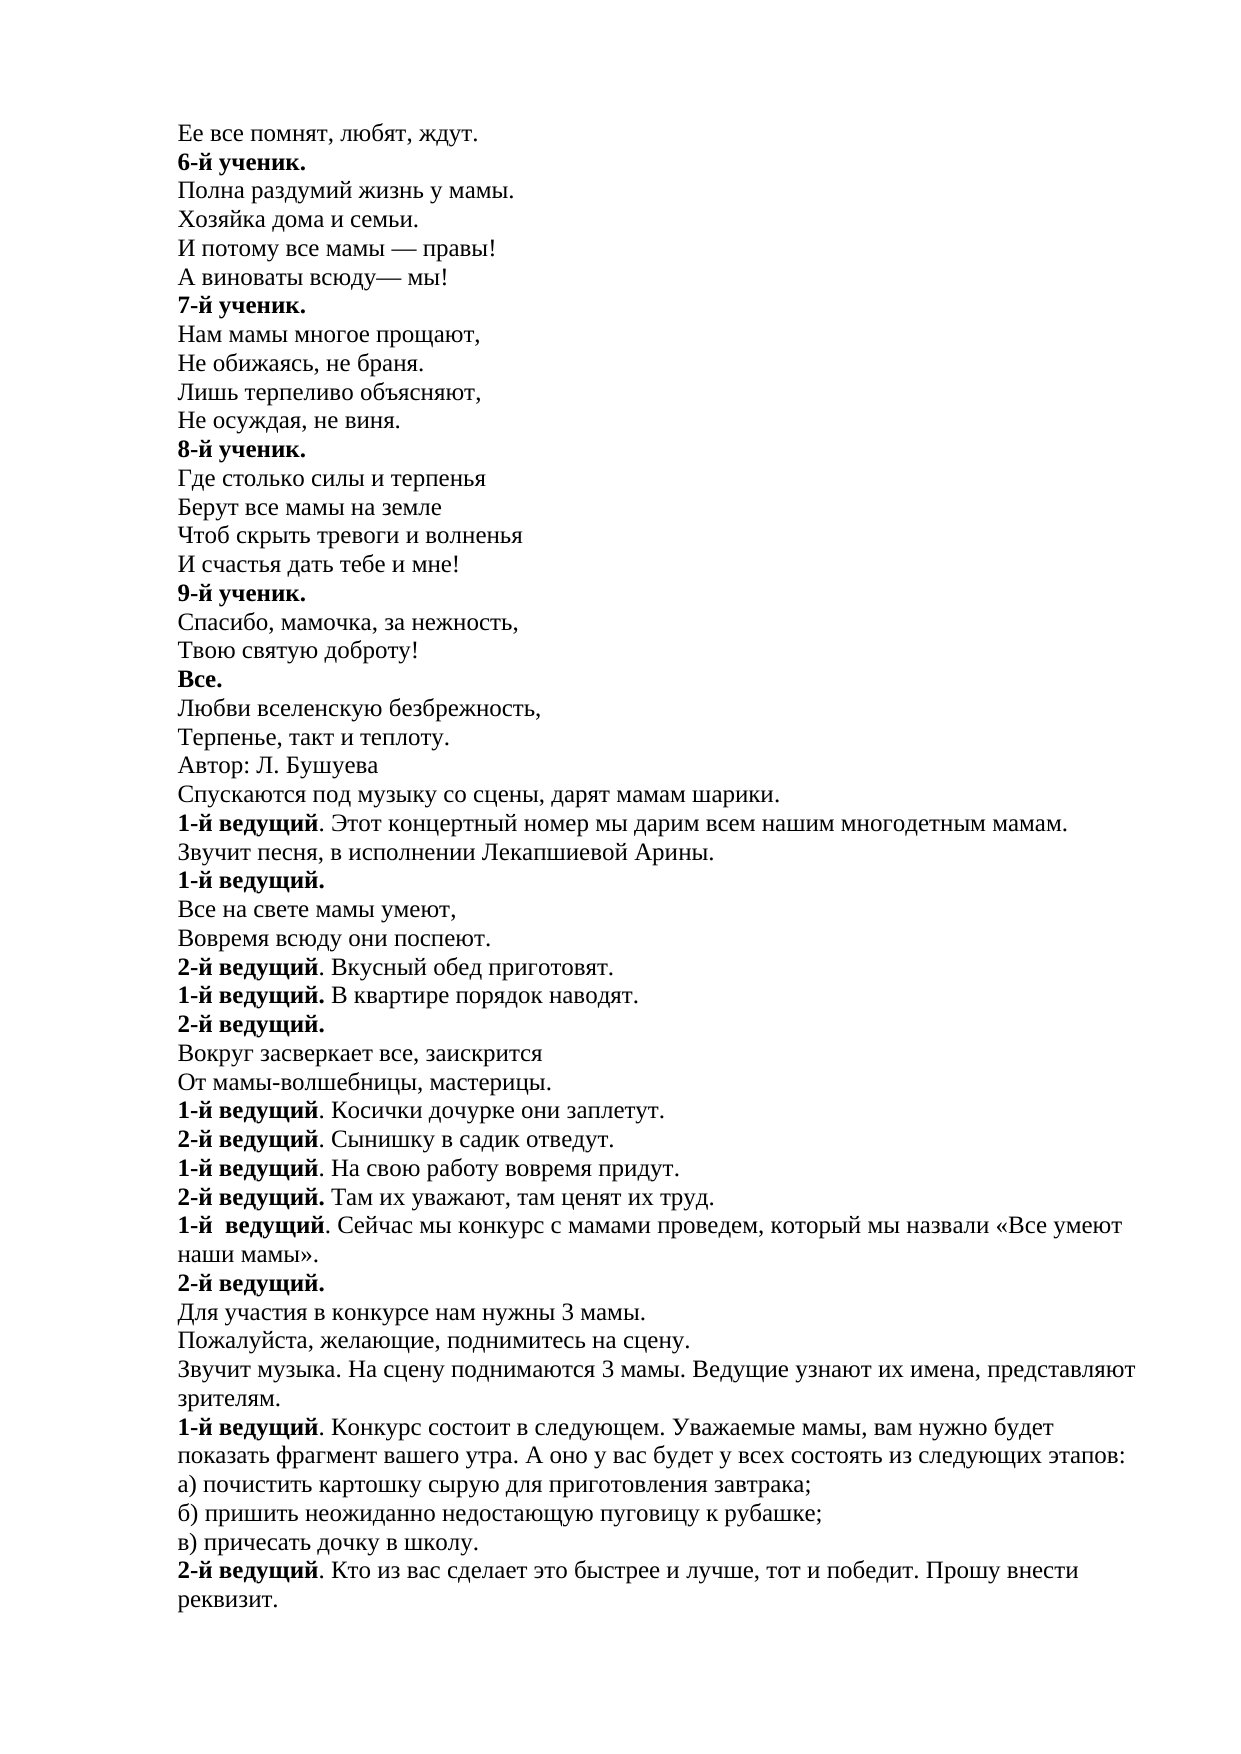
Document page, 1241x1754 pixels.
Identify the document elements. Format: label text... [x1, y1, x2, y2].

text 2-й ведущий. Кто из вас сделает это быстрее и лучше, тот и победит. Прошу внести реквизит. [177, 1556, 1152, 1613]
text Чтоб скрыть тревоги и волненья [177, 521, 1152, 549]
text 1-й ведущий. В квартире порядок наводят. [177, 981, 1152, 1009]
text 1-й ведущий. На свою работу вовремя придут. [177, 1153, 1152, 1182]
text Вокруг засверкает все, заискрится [177, 1038, 1152, 1067]
text Любви вселенскую безбрежность, [177, 693, 1152, 722]
text Ее все помнят, любят, ждут. [177, 118, 1152, 147]
text Спасибо, мамочка, за нежность, [177, 607, 1152, 636]
text Где столько силы и терпенья [177, 463, 1152, 492]
text От мамы-волшебницы, мастерицы. [177, 1067, 1152, 1096]
text А виноваты всюду— мы! [177, 262, 1152, 291]
text б) пришить неожиданно недостающую пуговицу к рубашке; [177, 1498, 1152, 1527]
text Берут все мамы на земле [177, 492, 1152, 521]
text Лишь терпеливо объясняют, [177, 377, 1152, 406]
text Спускаются под музыку со сцены, дарят мамам шарики. [177, 779, 1152, 808]
text 6-й ученик. [177, 147, 1152, 176]
text Терпенье, такт и теплоту. [177, 722, 1152, 751]
text а) почистить картошку сырую для приготовления завтрака; [177, 1469, 1152, 1498]
text Хозяйка дома и семьи. [177, 204, 1152, 233]
text 2-й ведущий. Там их уважают, там ценят их труд. [177, 1182, 1152, 1211]
text Твою святую доброту! [177, 636, 1152, 664]
text Все на свете мамы умеют, [177, 894, 1152, 923]
text Не обижаясь, не браня. [177, 348, 1152, 377]
text Звучит музыка. На сцену поднимаются 3 мамы. Ведущие узнают их имена, представляют зрителям. [177, 1354, 1152, 1412]
text 8-й ученик. [177, 434, 1152, 463]
text 2-й ведущий. [177, 1268, 1152, 1297]
text 2-й ведущий. [177, 1009, 1152, 1038]
text 1-й ведущий. Сейчас мы конкурс с мамами проведем, который мы назвали «Все умеют наши мамы». [177, 1211, 1152, 1268]
text в) причесать дочку в школу. [177, 1527, 1152, 1556]
text 2-й ведущий. Сынишку в садик отведут. [177, 1124, 1152, 1153]
text Пожалуйста, желающие, поднимитесь на сцену. [177, 1326, 1152, 1354]
text 9-й ученик. [177, 578, 1152, 607]
text 1-й ведущий. Конкурс состоит в следующем. Уважаемые мамы, вам нужно будет показать фрагмент вашего утра. А оно у вас будет у всех состоять из следующих этапов: [177, 1412, 1152, 1469]
text 1-й ведущий. [177, 866, 1152, 894]
text 2-й ведущий. Вкусный обед приготовят. [177, 952, 1152, 981]
text И счастья дать тебе и мне! [177, 549, 1152, 578]
text Автор: Л. Бушуева [177, 751, 1152, 779]
text Звучит песня, в исполнении Лекапшиевой Арины. [177, 837, 1152, 866]
text 1-й ведущий. Этот концертный номер мы дарим всем нашим многодетным мамам. [177, 808, 1152, 837]
text Нам мамы многое прощают, [177, 319, 1152, 348]
text Для участия в конкурсе нам нужны 3 мамы. [177, 1297, 1152, 1326]
text 1-й ведущий. Косички дочурке они заплетут. [177, 1096, 1152, 1124]
text И потому все мамы — правы! [177, 233, 1152, 262]
text Не осуждая, не виня. [177, 406, 1152, 434]
text Вовремя всюду они поспеют. [177, 923, 1152, 952]
text Полна раздумий жизнь у мамы. [177, 176, 1152, 204]
text Все. [177, 664, 1152, 693]
text 7-й ученик. [177, 291, 1152, 319]
